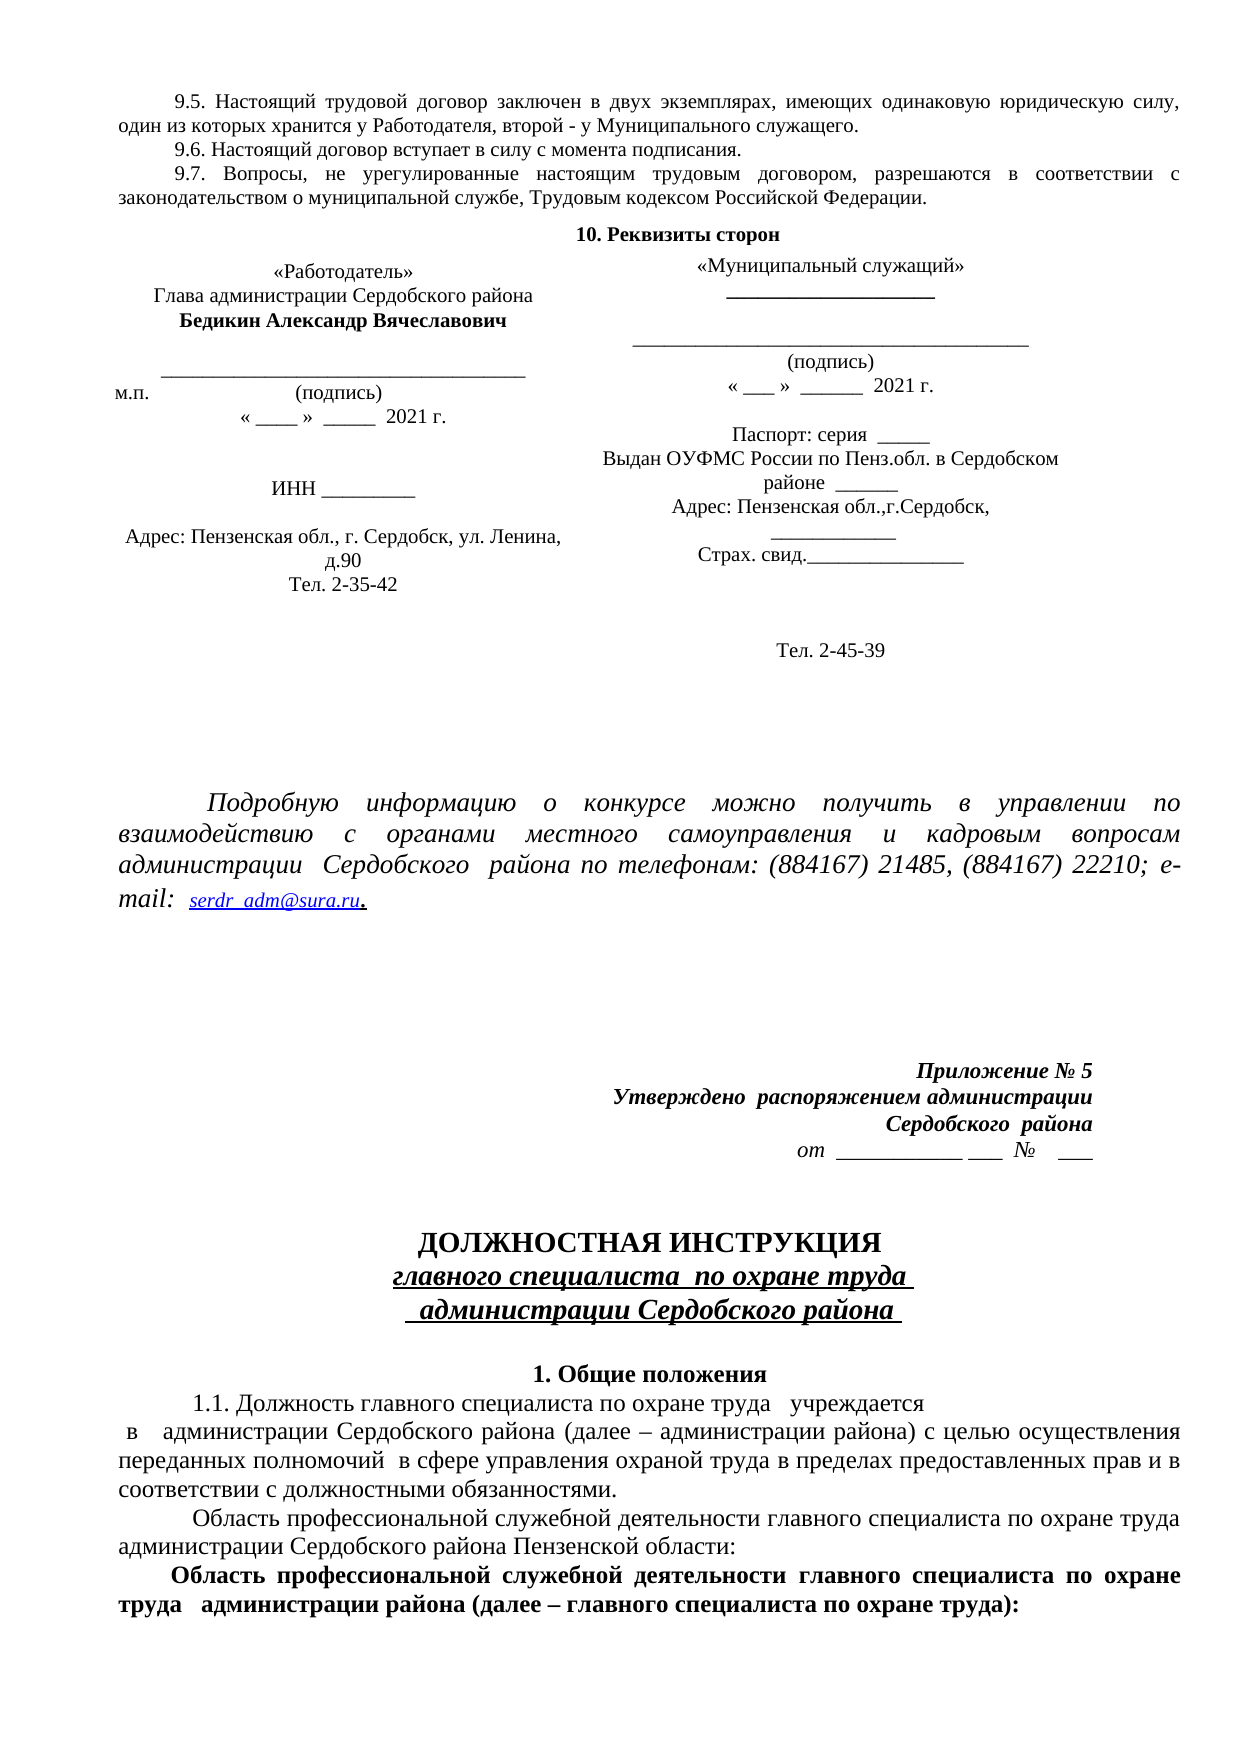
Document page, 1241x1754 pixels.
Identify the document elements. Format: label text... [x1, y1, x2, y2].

table_header Приложение № 5 Утверждено распоряжением администрации Сердобского района от ___________ ___ № ___ [532, 1057, 1104, 1191]
text в администрации Сердобского района (далее – администрации района) с целью осуществления переданных полномочий в сфере управления охраной труда в пределах предоставленных прав и в соответствии с должностными обязанностями. [118, 1416, 1181, 1503]
text ДОЛЖНОСТНАЯ ИНСТРУКЦИЯ [118, 1225, 1181, 1258]
text администрации Сердобского района [118, 1292, 1181, 1325]
text 1.1. Должность главного специалиста по охране труда учреждается [118, 1388, 1181, 1416]
text Область профессиональной служебной деятельности главного специалиста по охране труда администрации Сердобского района Пензенской области: [118, 1503, 1181, 1560]
text Подробную информацию о конкурсе можно получить в управлении по взаимодействию с органами местного самоуправления и кадровым вопросам администрации Сердобского района по телефонам: (884167) 21485, (884167) 22210; e-mail: serdr_adm@sura.ru. [118, 786, 1181, 913]
text 10. Реквизиты сторон [118, 221, 1181, 246]
text 1. Общие положения [118, 1359, 1181, 1388]
text Область профессиональной служебной деятельности главного специалиста по охране труда администрации района (далее – главного специалиста по охране труда): [118, 1560, 1181, 1618]
text 9.7. Вопросы, не урегулированные настоящим трудовым договором, разрешаются в соответствии с законодательством о муниципальной службе, Трудовым кодексом Российской Федерации. [118, 161, 1181, 209]
text главного специалиста по охране труда [118, 1258, 1181, 1292]
text 9.5. Настоящий трудовой договор заключен в двух экземплярах, имеющих одинаковую юридическую силу, один из которых хранится у Работодателя, второй - у Муниципального служащего. [118, 89, 1181, 137]
text 9.6. Настоящий договор вступает в силу с момента подписания. [118, 137, 1181, 161]
